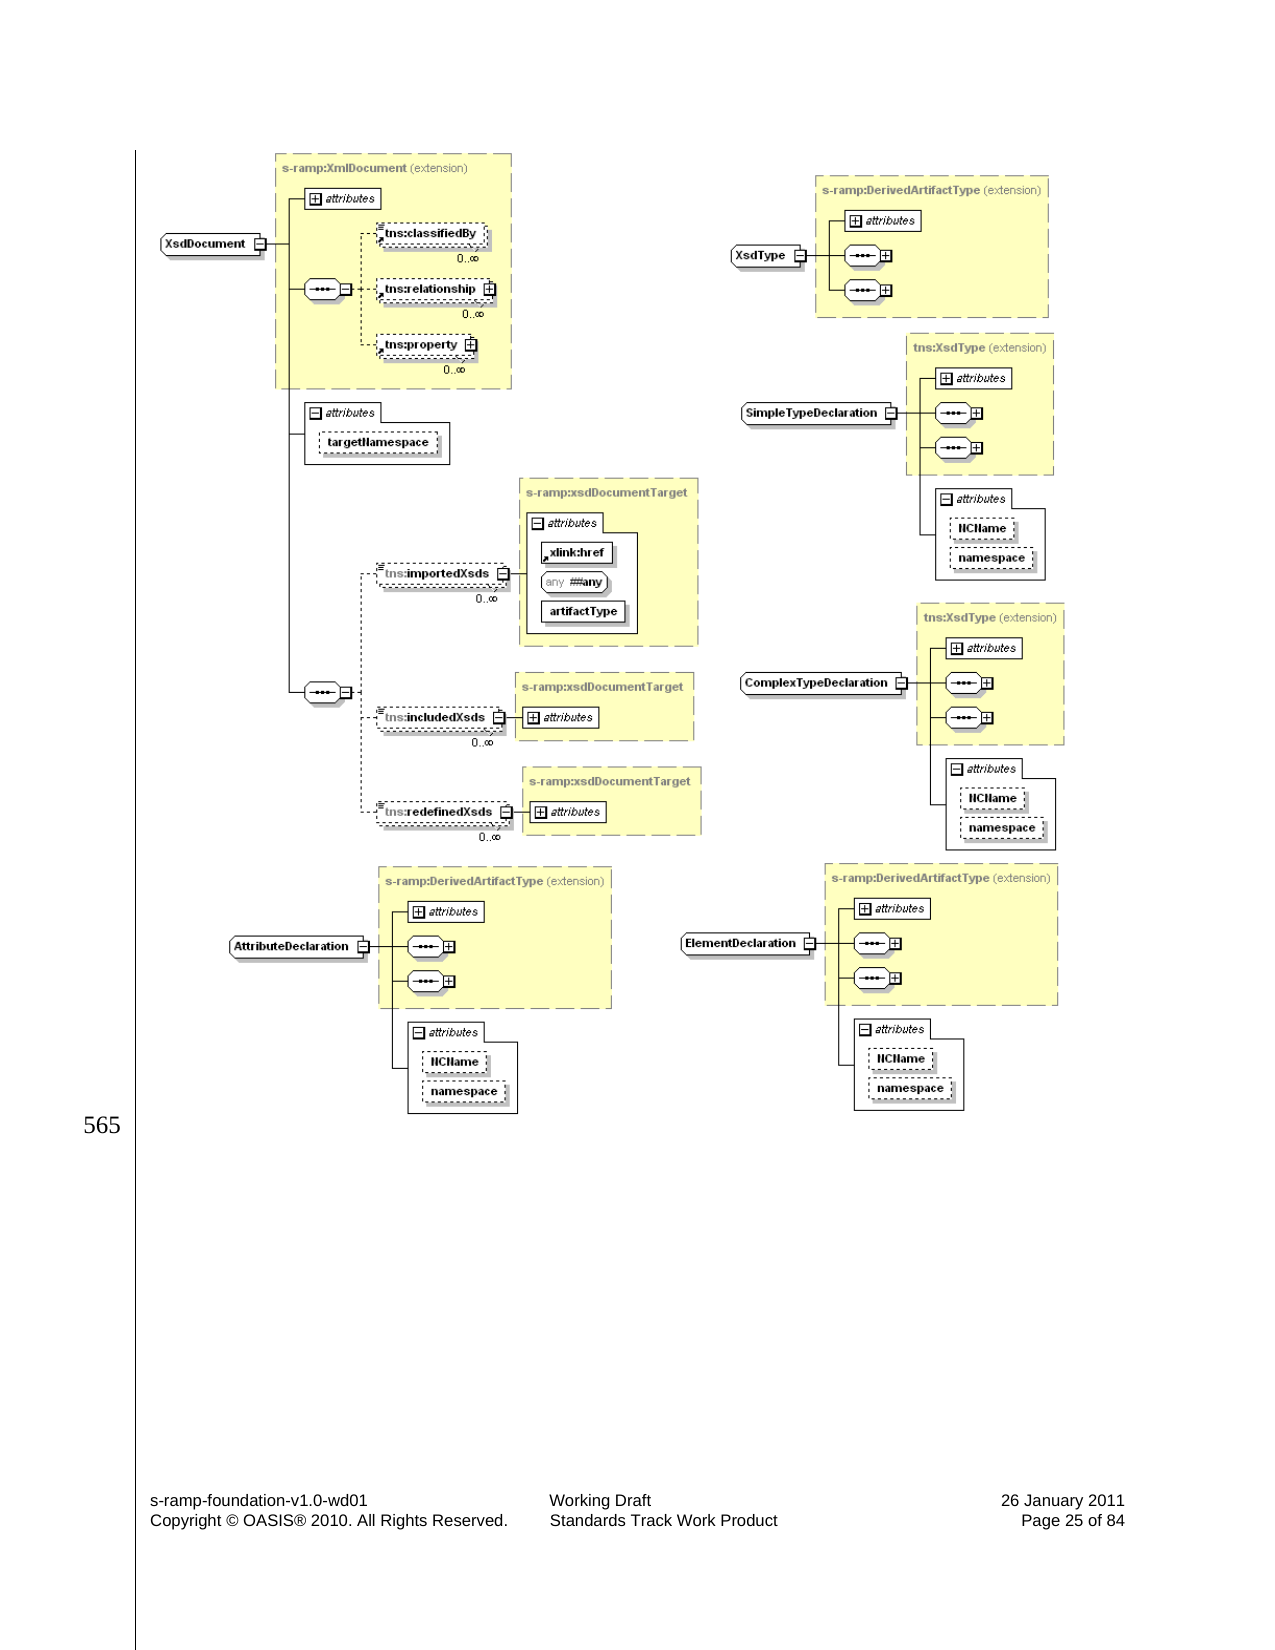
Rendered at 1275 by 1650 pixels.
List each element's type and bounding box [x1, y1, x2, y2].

picture [150, 150, 1084, 1134]
